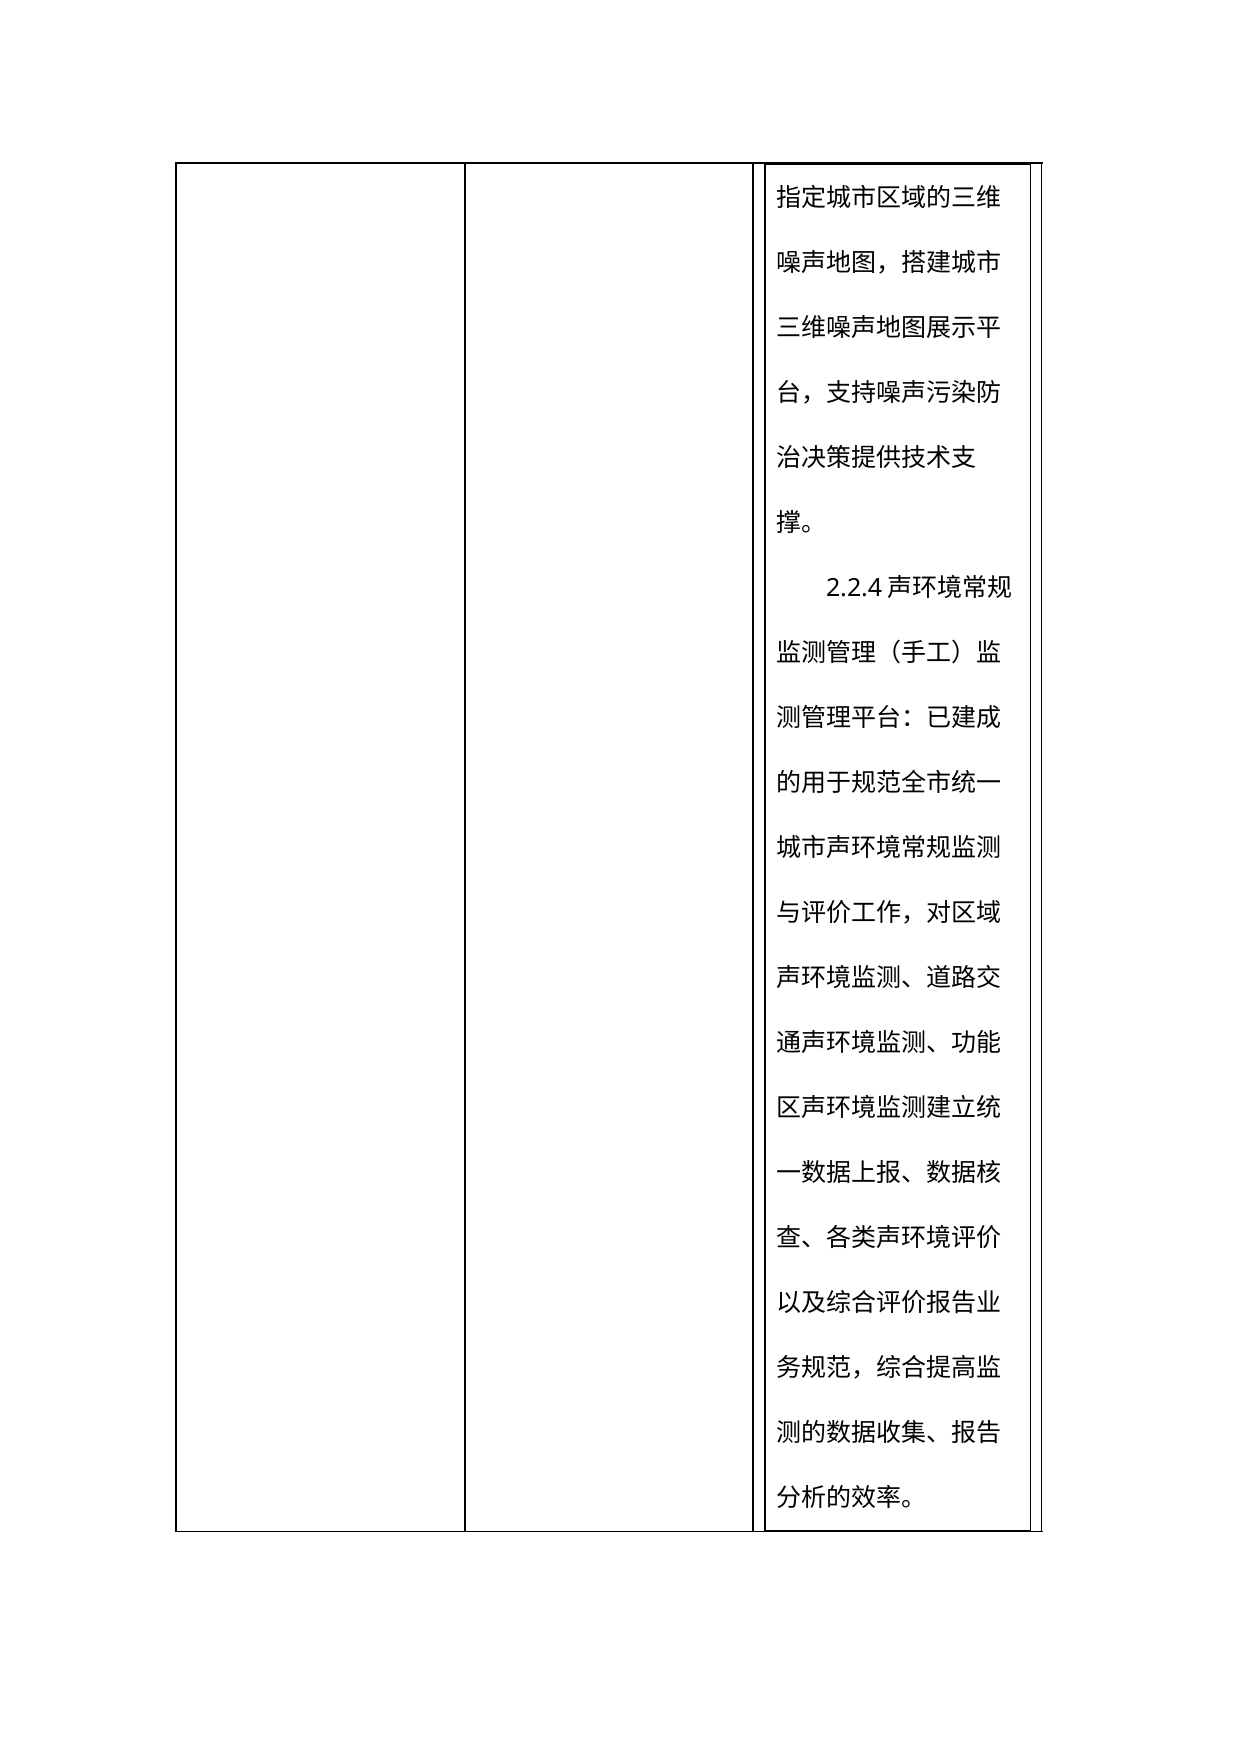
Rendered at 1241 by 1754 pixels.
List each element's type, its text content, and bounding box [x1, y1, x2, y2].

table_cell 1 [177, 164, 464, 1531]
table_cell [766, 165, 1030, 1530]
table_cell [466, 164, 752, 1531]
table_cell [1031, 164, 1041, 1531]
table_cell [754, 164, 764, 1531]
